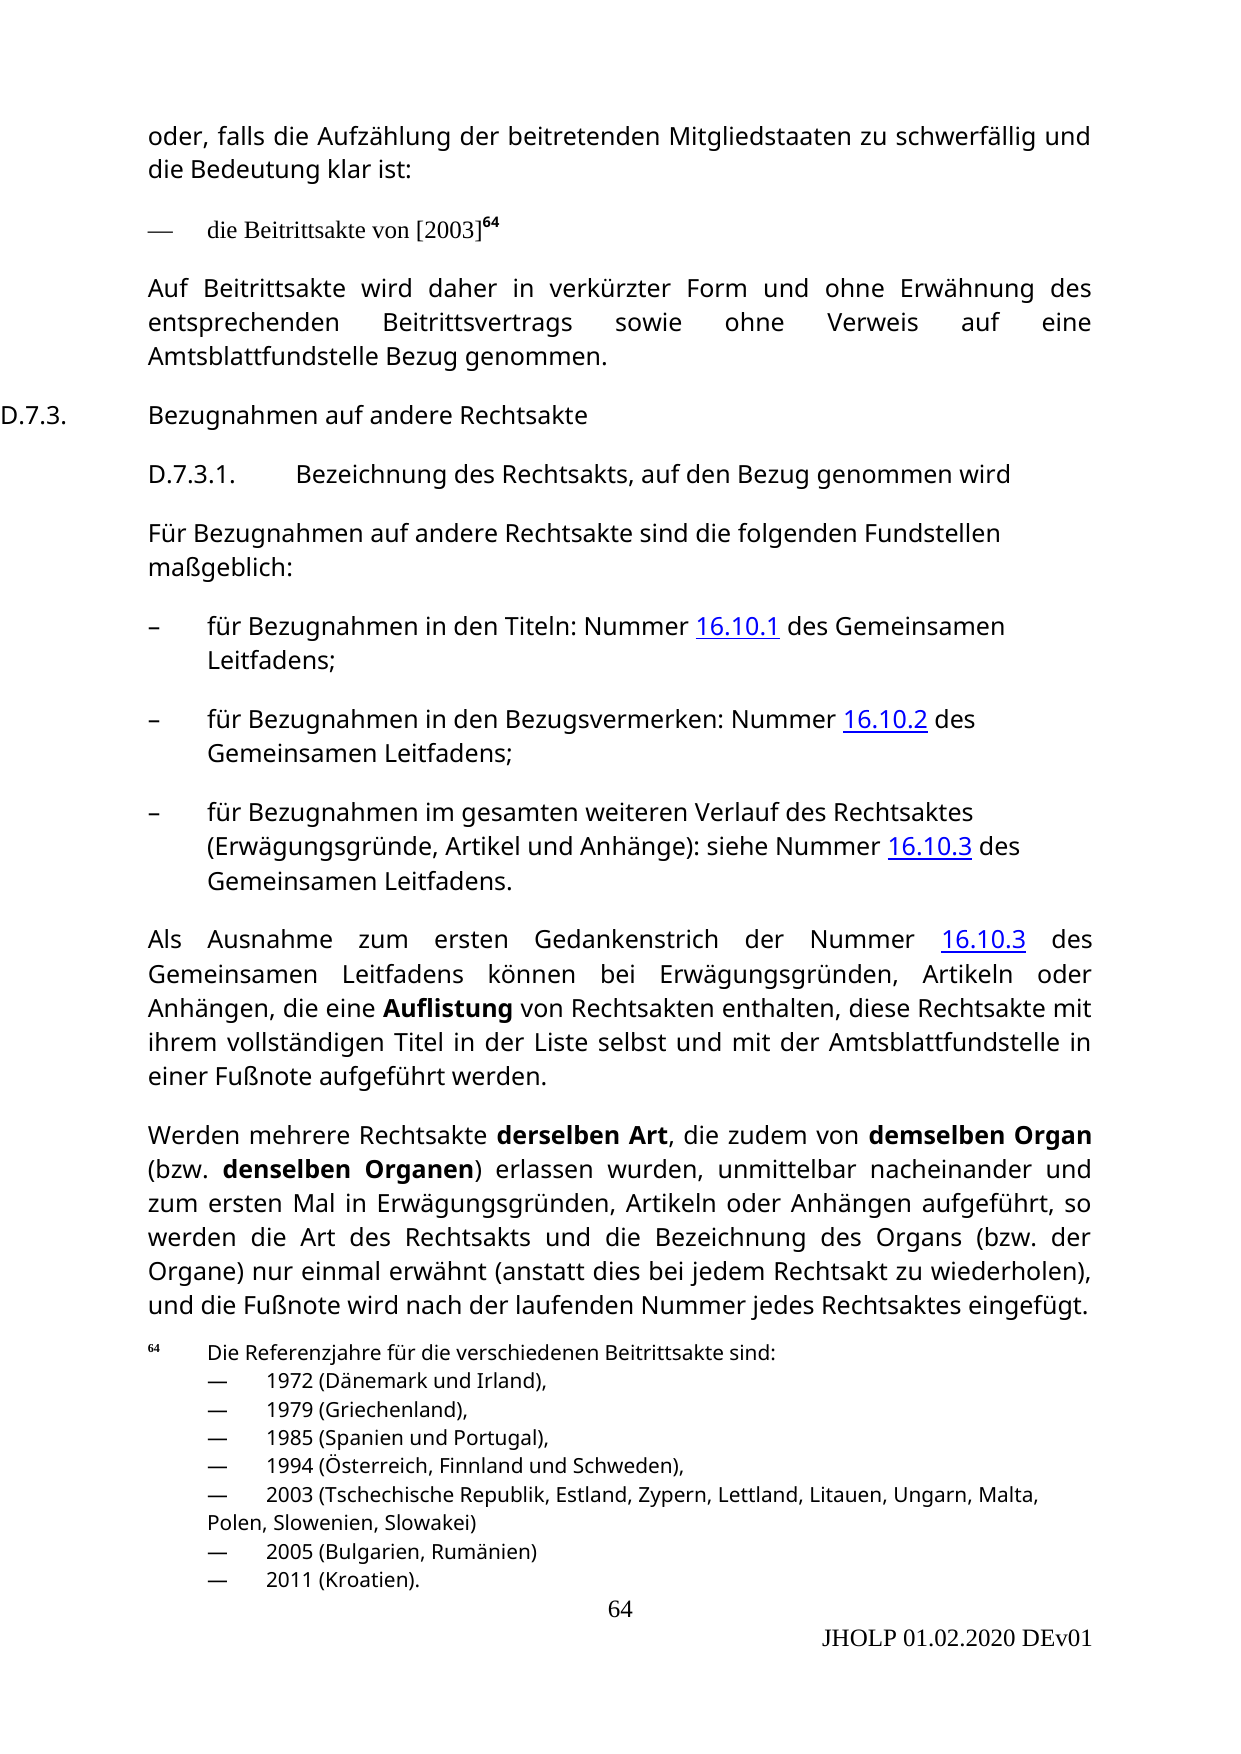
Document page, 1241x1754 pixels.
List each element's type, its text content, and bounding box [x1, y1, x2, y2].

text oder, falls die Aufzählung der beitretenden Mitgliedstaaten zu schwerfällig und die Bedeutung klar ist: [148, 118, 1093, 186]
text Als Ausnahme zum ersten Gedankenstrich der Nummer 16.10.3 des Gemeinsamen Leitfadens können bei Erwägungsgründen, Artikeln oder Anhängen, die eine Auflistung von Rechtsakten enthalten, diese Rechtsakte mit ihrem vollständigen Titel in der Liste selbst und mit der Amtsblattfundstelle in einer Fußnote aufgeführt werden. [148, 922, 1093, 1092]
text Auf Beitrittsakte wird daher in verkürzter Form und ohne Erwähnung des entsprechenden Beitrittsvertrags sowie ohne Verweis auf eine Amtsblattfundstelle Bezug genommen. [148, 270, 1093, 372]
text Werden mehrere Rechtsakte derselben Art, die zudem von demselben Organ (bzw. denselben Organen) erlassen wurden, unmittelbar nacheinander und zum ersten Mal in Erwägungsgründen, Artikeln oder Anhängen aufgeführt, so werden die Art des Rechtsakts und die Bezeichnung des Organs (bzw. der Organe) nur einmal erwähnt (anstatt dies bei jedem Rechtsakt zu wiederholen), und die Fußnote wird nach der laufenden Nummer jedes Rechtsaktes eingefügt. [148, 1117, 1093, 1322]
text Für Bezugnahmen auf andere Rechtsakte sind die folgenden Fundstellen maßgeblich: [148, 516, 1093, 584]
text – für Bezugnahmen in den Titeln: Nummer 16.10.1 des Gemeinsamen Leitfadens; [148, 609, 1093, 677]
text — die Beitrittsakte von [2003] [148, 211, 1093, 245]
subtitle Bezugnahmen auf andere Rechtsakte [0, 397, 1093, 432]
text – für Bezugnahmen im gesamten weiteren Verlauf des Rechtsaktes (Erwägungsgründe, Artikel und Anhänge): siehe Nummer 16.10.3 des Gemeinsamen Leitfadens. [148, 795, 1093, 897]
subtitle Bezeichnung des Rechtsakts, auf den Bezug genommen wird [148, 457, 1093, 491]
text – für Bezugnahmen in den Bezugsvermerken: Nummer 16.10.2 des Gemeinsamen Leitfadens; [148, 702, 1093, 770]
